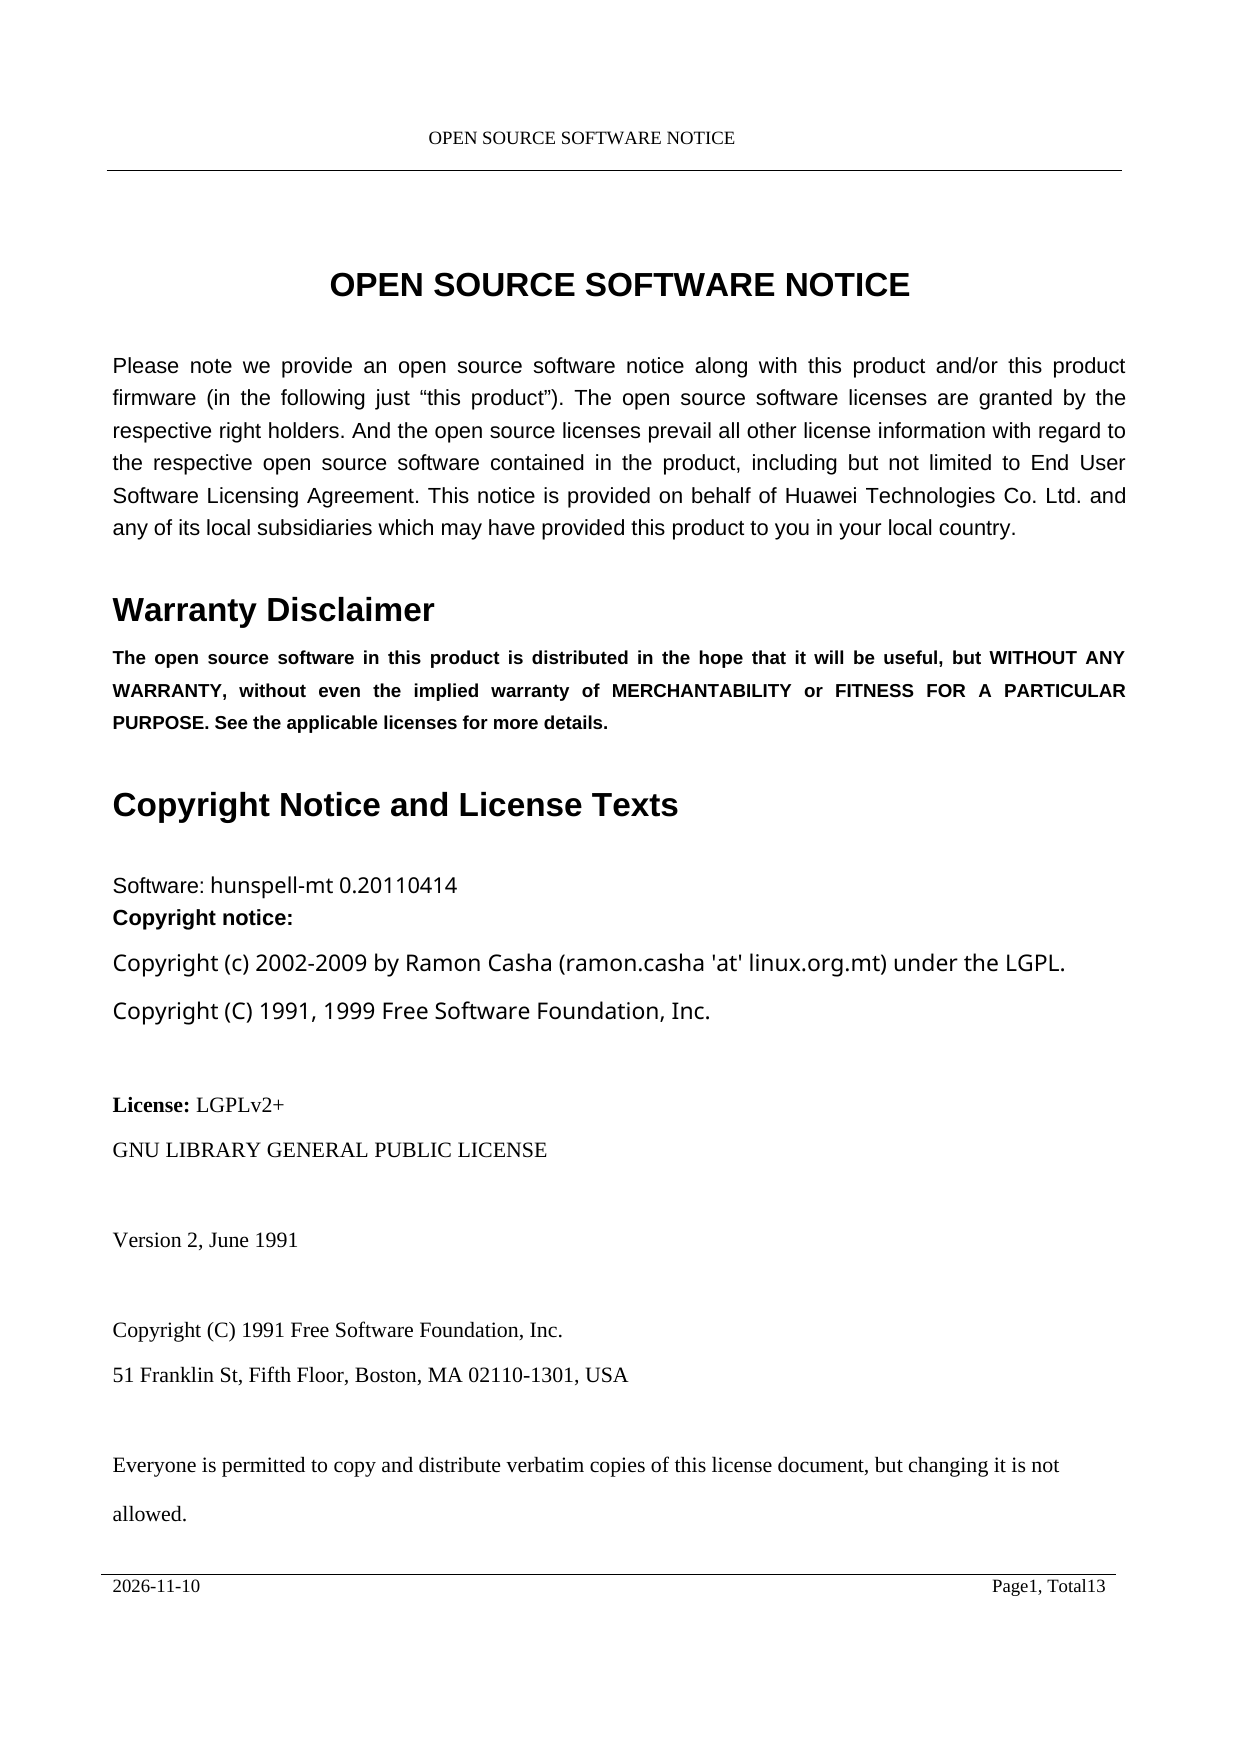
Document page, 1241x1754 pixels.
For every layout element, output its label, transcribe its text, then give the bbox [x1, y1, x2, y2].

text GNU LIBRARY GENERAL PUBLIC LICENSE [112, 1133, 1128, 1166]
text Warranty Disclaimer [112, 576, 1128, 641]
text Copyright Notice and License Texts [112, 771, 1128, 836]
text The open source software in this product is distributed in the hope that it will be useful, but WITHOUT ANY WARRANTY, without even the implied warranty of MERCHANTABILITY or FITNESS FOR A PARTICULAR PURPOSE. See the applicable licenses for more details. [112, 641, 1128, 739]
text Copyright (C) 1991 Free Software Foundation, Inc. [112, 1313, 1128, 1346]
text Everyone is permitted to copy and distribute verbatim copies of this license document, but changing it is not allowed. [112, 1449, 1128, 1530]
text Please note we provide an open source software notice along with this product and/or this product firmware (in the following just “this product”). The open source software licenses are granted by the respective right holders. And the open source licenses prevail all other license information with regard to the respective open source software contained in the product, including but not limited to End User Software Licensing Agreement. This notice is provided on behalf of Huawei Technologies Co. Ltd. and any of its local subsidiaries which may have provided this product to you in your local country. [112, 349, 1128, 544]
text Copyright (C) 1991, 1999 Free Software Foundation, Inc. [112, 995, 1128, 1027]
text 51 Franklin St, Fifth Floor, Boston, MA 02110-1301, USA [112, 1358, 1128, 1391]
text Copyright notice: [112, 901, 1128, 934]
text License: LGPLv2+ [112, 1088, 1128, 1120]
text OPEN SOURCE SOFTWARE NOTICE [112, 251, 1128, 316]
text Version 2, June 1991 [112, 1223, 1128, 1256]
text Software: hunspell-mt 0.20110414 [112, 869, 1128, 901]
text Copyright (c) 2002-2009 by Ramon Casha (ramon.casha 'at' linux.org.mt) under the LGPL. [112, 947, 1128, 979]
